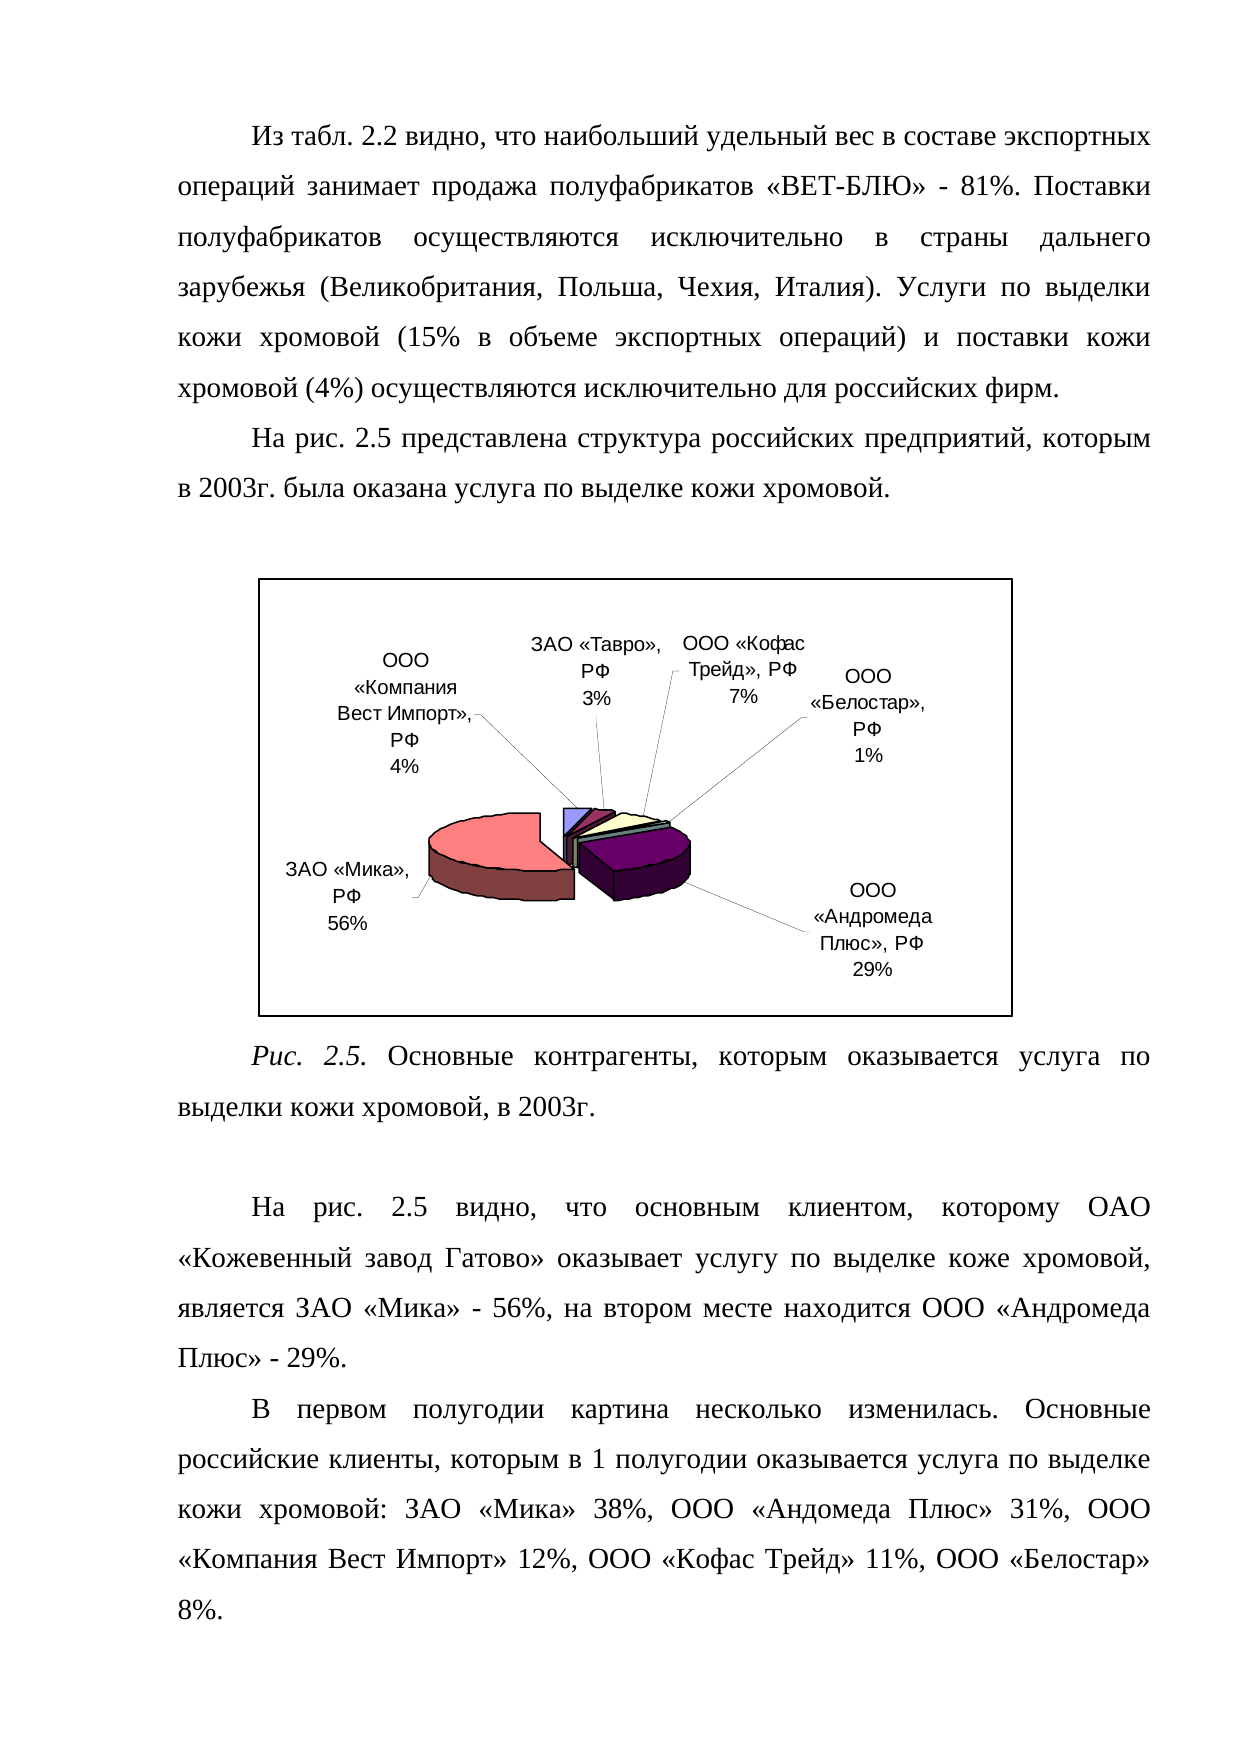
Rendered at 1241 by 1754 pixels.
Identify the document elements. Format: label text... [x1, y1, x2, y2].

text На рис. 2.5 видно, что основным клиентом, которому ОАО «Кожевенный завод Гатово» оказывает услугу по выделке коже хромовой, является ЗАО «Мика» - 56%, на втором месте находится ООО «Андромеда Плюс» - 29%. [177, 1189, 1152, 1374]
text В первом полугодии картина несколько изменилась. Основные российские клиенты, которым в 1 полугодии оказывается услуга по выделке кожи хромовой: ЗАО «Мика» 38%, ООО «Андомеда Плюс» 31%, ООО «Компания Вест Импорт» 12%, ООО «Кофас Трейд» 11%, ООО «Белостар» 8%. [177, 1391, 1152, 1626]
text На рис. 2.5 представлена структура российских предприятий, которым в 2003г. была оказана услуга по выделке кожи хромовой. [177, 420, 1152, 504]
text Рис. 2.5. Основные контрагенты, которым оказывается услуга по выделки кожи хромовой, в 2003г. [177, 1038, 1152, 1122]
text Из табл. 2.2 видно, что наибольший удельный вес в составе экспортных операций занимает продажа полуфабрикатов «ВЕТ-БЛЮ» - 81%. Поставки полуфабрикатов осуществляются исключительно в страны дальнего зарубежья (Великобритания, Польша, Чехия, Италия). Услуги по выделки кожи хромовой (15% в объеме экспортных операций) и поставки кожи хромовой (4%) осуществляются исключительно для российских фирм. [177, 118, 1152, 403]
